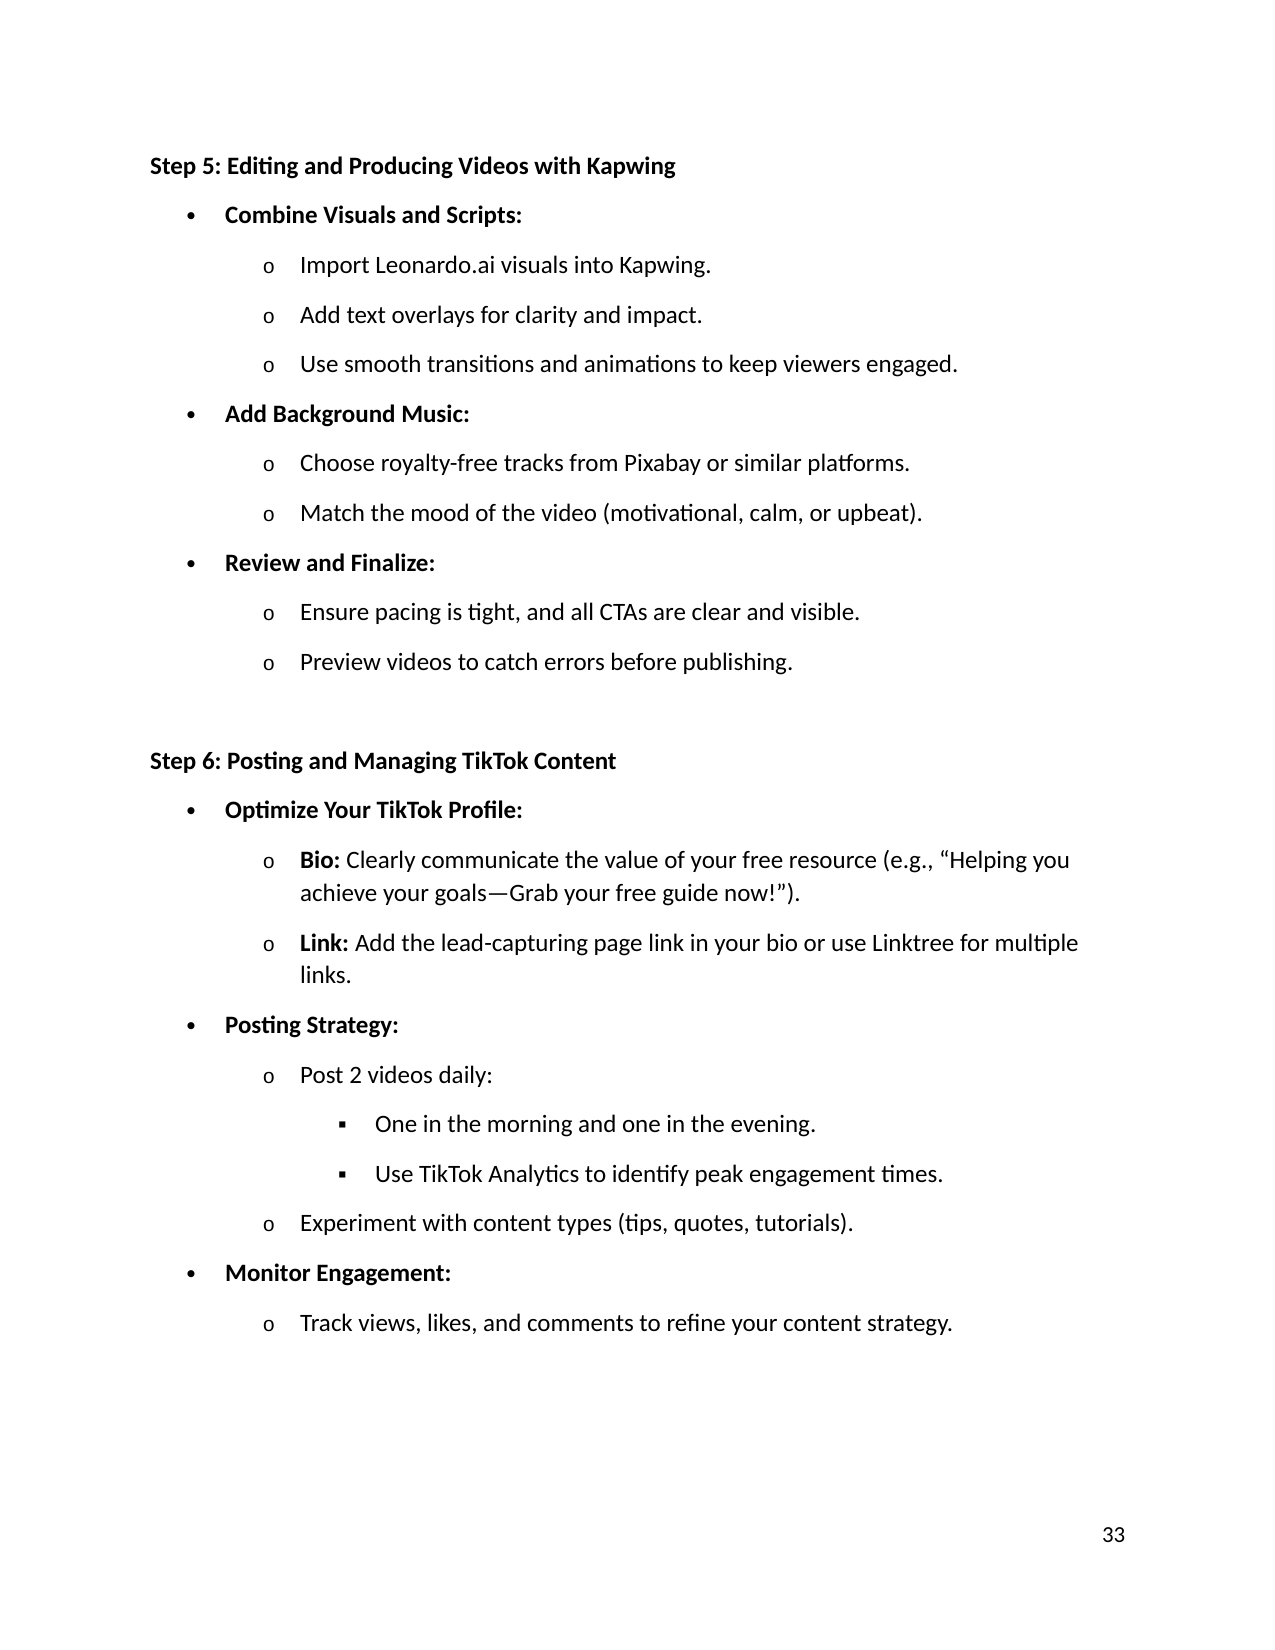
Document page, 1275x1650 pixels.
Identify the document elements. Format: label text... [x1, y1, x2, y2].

list Import Leonardo.ai visuals into Kapwing. [262, 249, 1125, 280]
list Combine Visuals and Scripts: [187, 199, 1125, 230]
list Monitor Engagement: [187, 1257, 1125, 1288]
list Review and Finalize: [187, 547, 1125, 577]
list Add text overlays for clarity and impact. [262, 299, 1125, 329]
list Optimize Your TikTok Profile: [187, 794, 1125, 825]
list Post 2 videos daily: [262, 1059, 1125, 1089]
list Use smooth transitions and animations to keep viewers engaged. [262, 348, 1125, 379]
list Posting Strategy: [187, 1009, 1125, 1040]
list Bio: Clearly communicate the value of your free resource (e.g., “Helping you achieve your goals—Grab your free guide now!”). [262, 844, 1125, 908]
list Experiment with content types (tips, quotes, tutorials). [262, 1207, 1125, 1238]
list Use TikTok Analytics to identify peak engagement times. [337, 1158, 1125, 1188]
text Step 6: Posting and Managing TikTok Content [150, 745, 1125, 776]
list Choose royalty-free tracks from Pixabay or similar platforms. [262, 447, 1125, 478]
list One in the morning and one in the evening. [337, 1108, 1125, 1139]
list Track views, likes, and comments to refine your content strategy. [262, 1307, 1125, 1337]
list Preview videos to catch errors before publishing. [262, 646, 1125, 676]
list Ensure pacing is tight, and all CTAs are clear and visible. [262, 596, 1125, 627]
text Step 5: Editing and Producing Videos with Kapwing [150, 150, 1125, 181]
list Add Background Music: [187, 398, 1125, 428]
list Link: Add the lead-capturing page link in your bio or use Linktree for multiple links. [262, 927, 1125, 990]
list Match the mood of the video (motivational, calm, or upbeat). [262, 497, 1125, 528]
